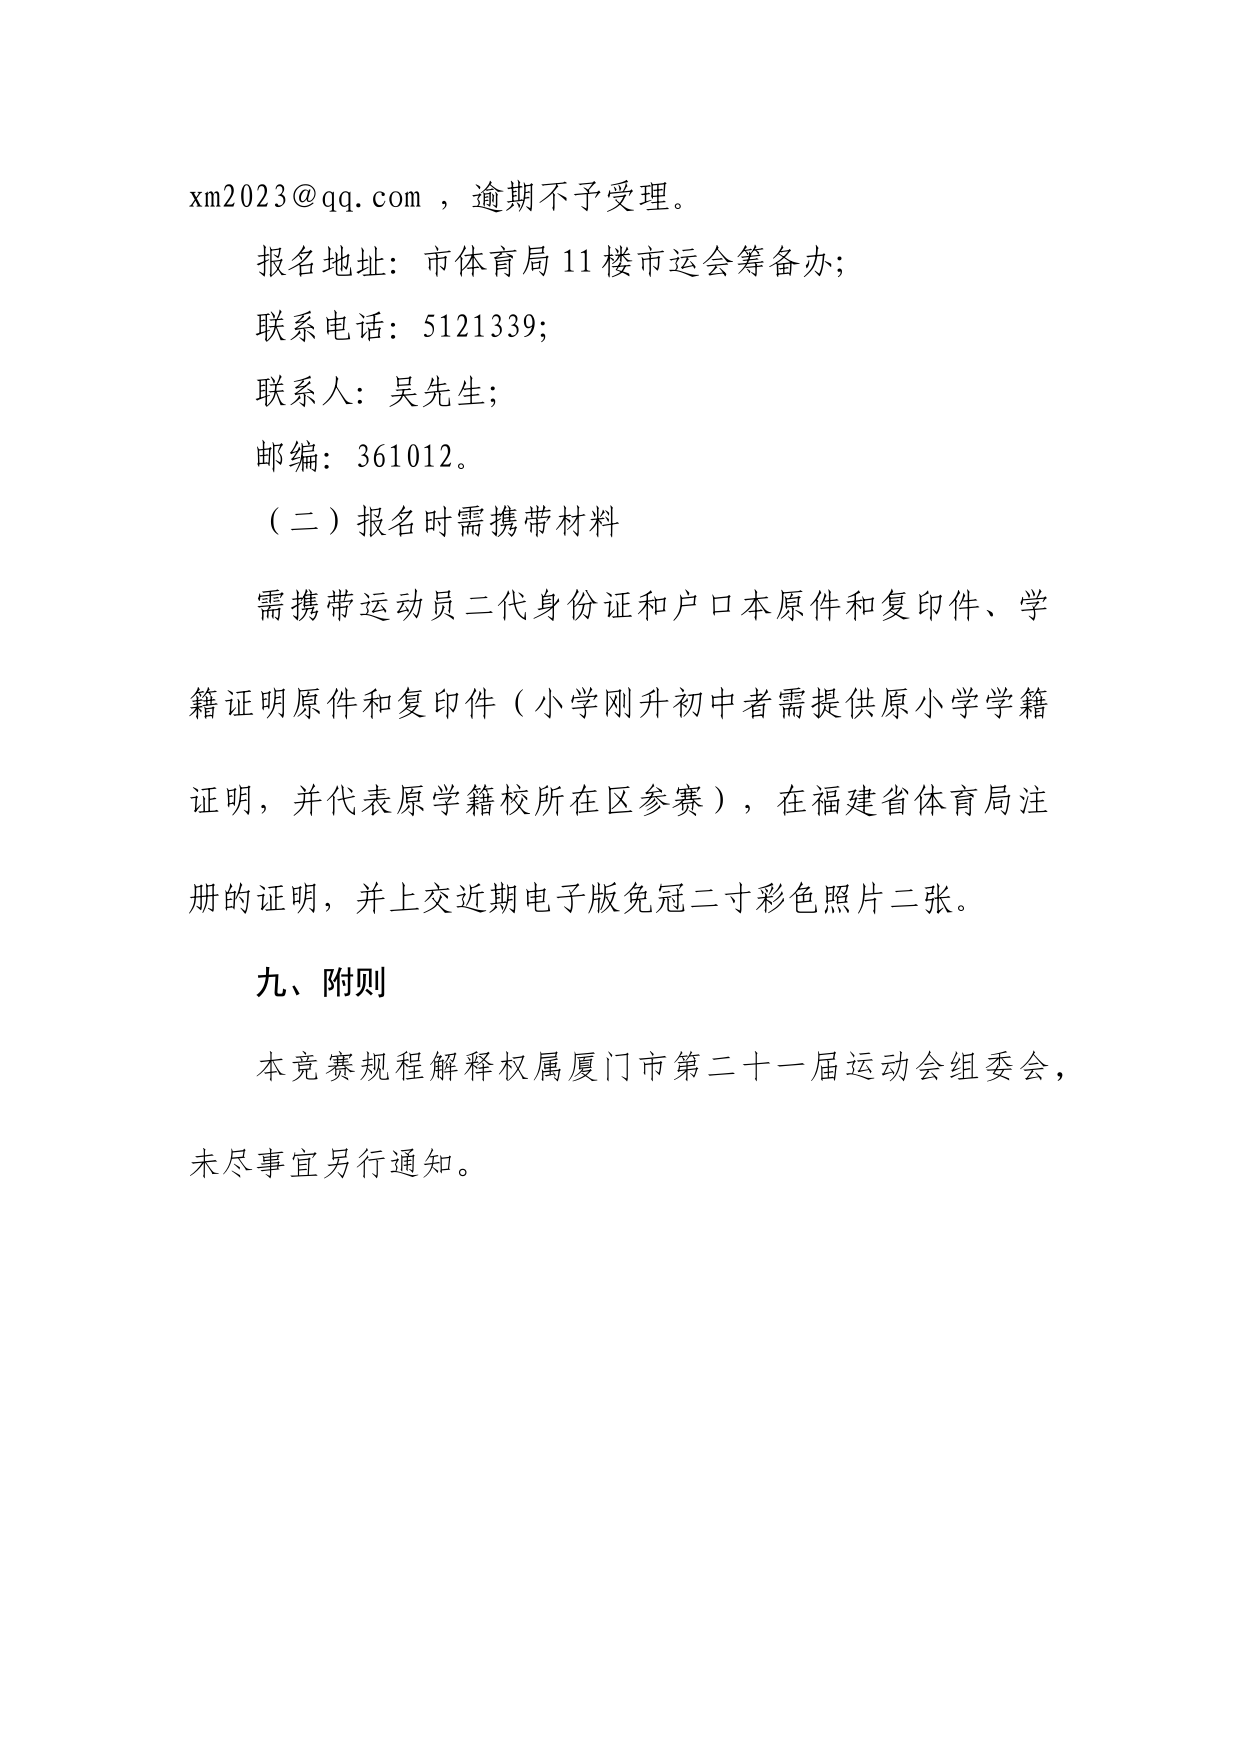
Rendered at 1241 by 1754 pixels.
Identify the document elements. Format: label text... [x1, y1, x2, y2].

list 本竞赛规程解释权属厦门市第二十一届运动会组委会，未尽事宜另行通知。 [187, 1031, 1053, 1194]
list 九、附则 [187, 947, 1053, 1012]
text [187, 162, 1053, 227]
text 报名地址：市体育局11楼市运会筹备办； [187, 227, 1053, 292]
text 邮编：361012。 [187, 422, 1053, 487]
text （二）报名时需携带材料 [187, 487, 1053, 552]
text 联系人：吴先生； [187, 357, 1053, 422]
text 需携带运动员二代身份证和户口本原件和复印件、学籍证明原件和复印件（小学刚升初中者需提供原小学学籍证明，并代表原学籍校所在区参赛），在福建省体育局注册的证明，并上交近期电子版免冠二寸彩色照片二张。 [187, 571, 1053, 928]
text 联系电话：5121339； [187, 292, 1053, 357]
